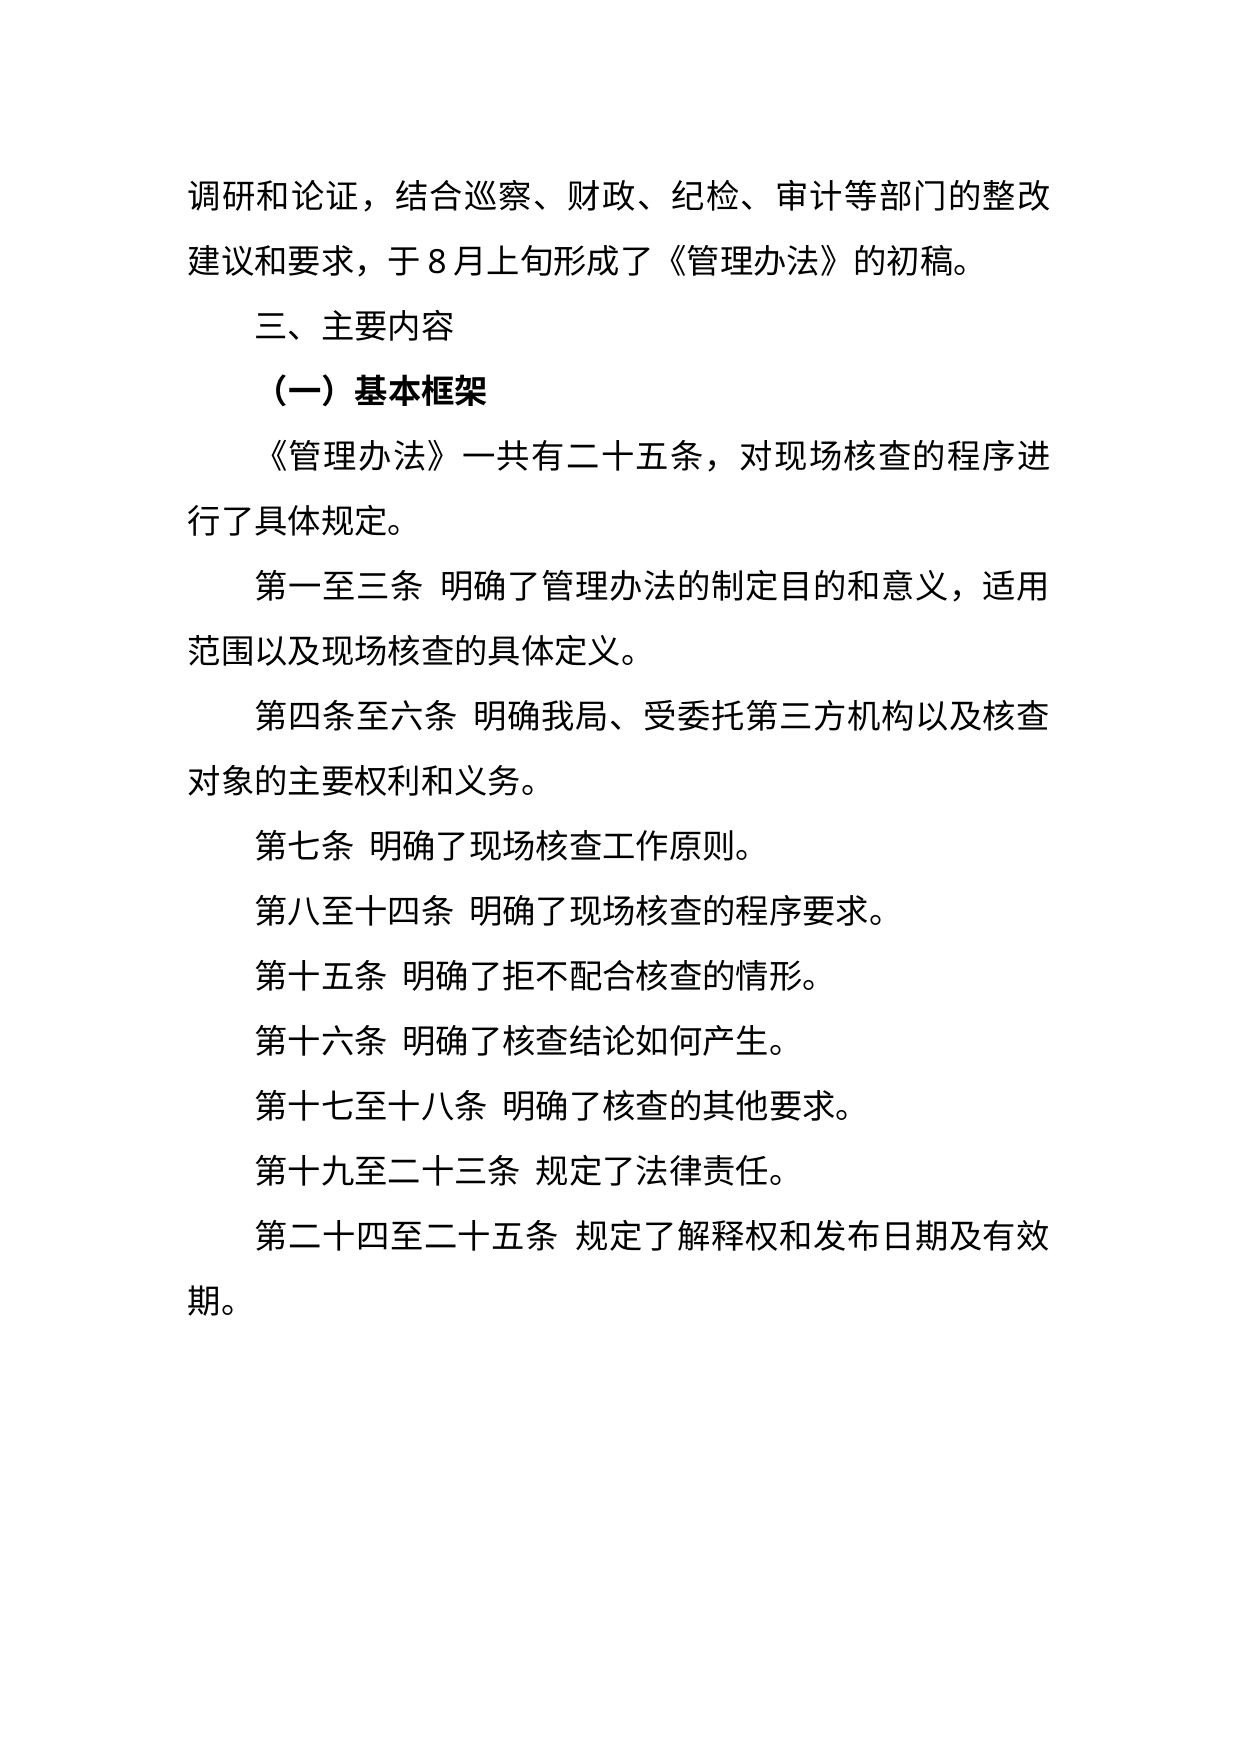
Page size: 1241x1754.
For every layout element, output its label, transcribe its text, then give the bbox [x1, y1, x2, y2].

text （一）基本框架 [187, 357, 1053, 422]
text 《管理办法》一共有二十五条，对现场核查的程序进行了具体规定。 [187, 422, 1053, 552]
text 第十六条 明确了核查结论如何产生。 [187, 1007, 1053, 1072]
text 第二十四至二十五条 规定了解释权和发布日期及有效期。 [187, 1202, 1053, 1332]
text 三、主要内容 [187, 292, 1053, 357]
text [187, 162, 1053, 292]
text 第七条 明确了现场核查工作原则。 [187, 812, 1053, 877]
text 第十七至十八条 明确了核查的其他要求。 [187, 1072, 1053, 1137]
text 第十九至二十三条 规定了法律责任。 [187, 1137, 1053, 1202]
text 第十五条 明确了拒不配合核查的情形。 [187, 942, 1053, 1007]
text 第一至三条 明确了管理办法的制定目的和意义，适用范围以及现场核查的具体定义。 [187, 552, 1053, 682]
text 第八至十四条 明确了现场核查的程序要求。 [187, 877, 1053, 942]
text 第四条至六条 明确我局、受委托第三方机构以及核查对象的主要权利和义务。 [187, 682, 1053, 812]
